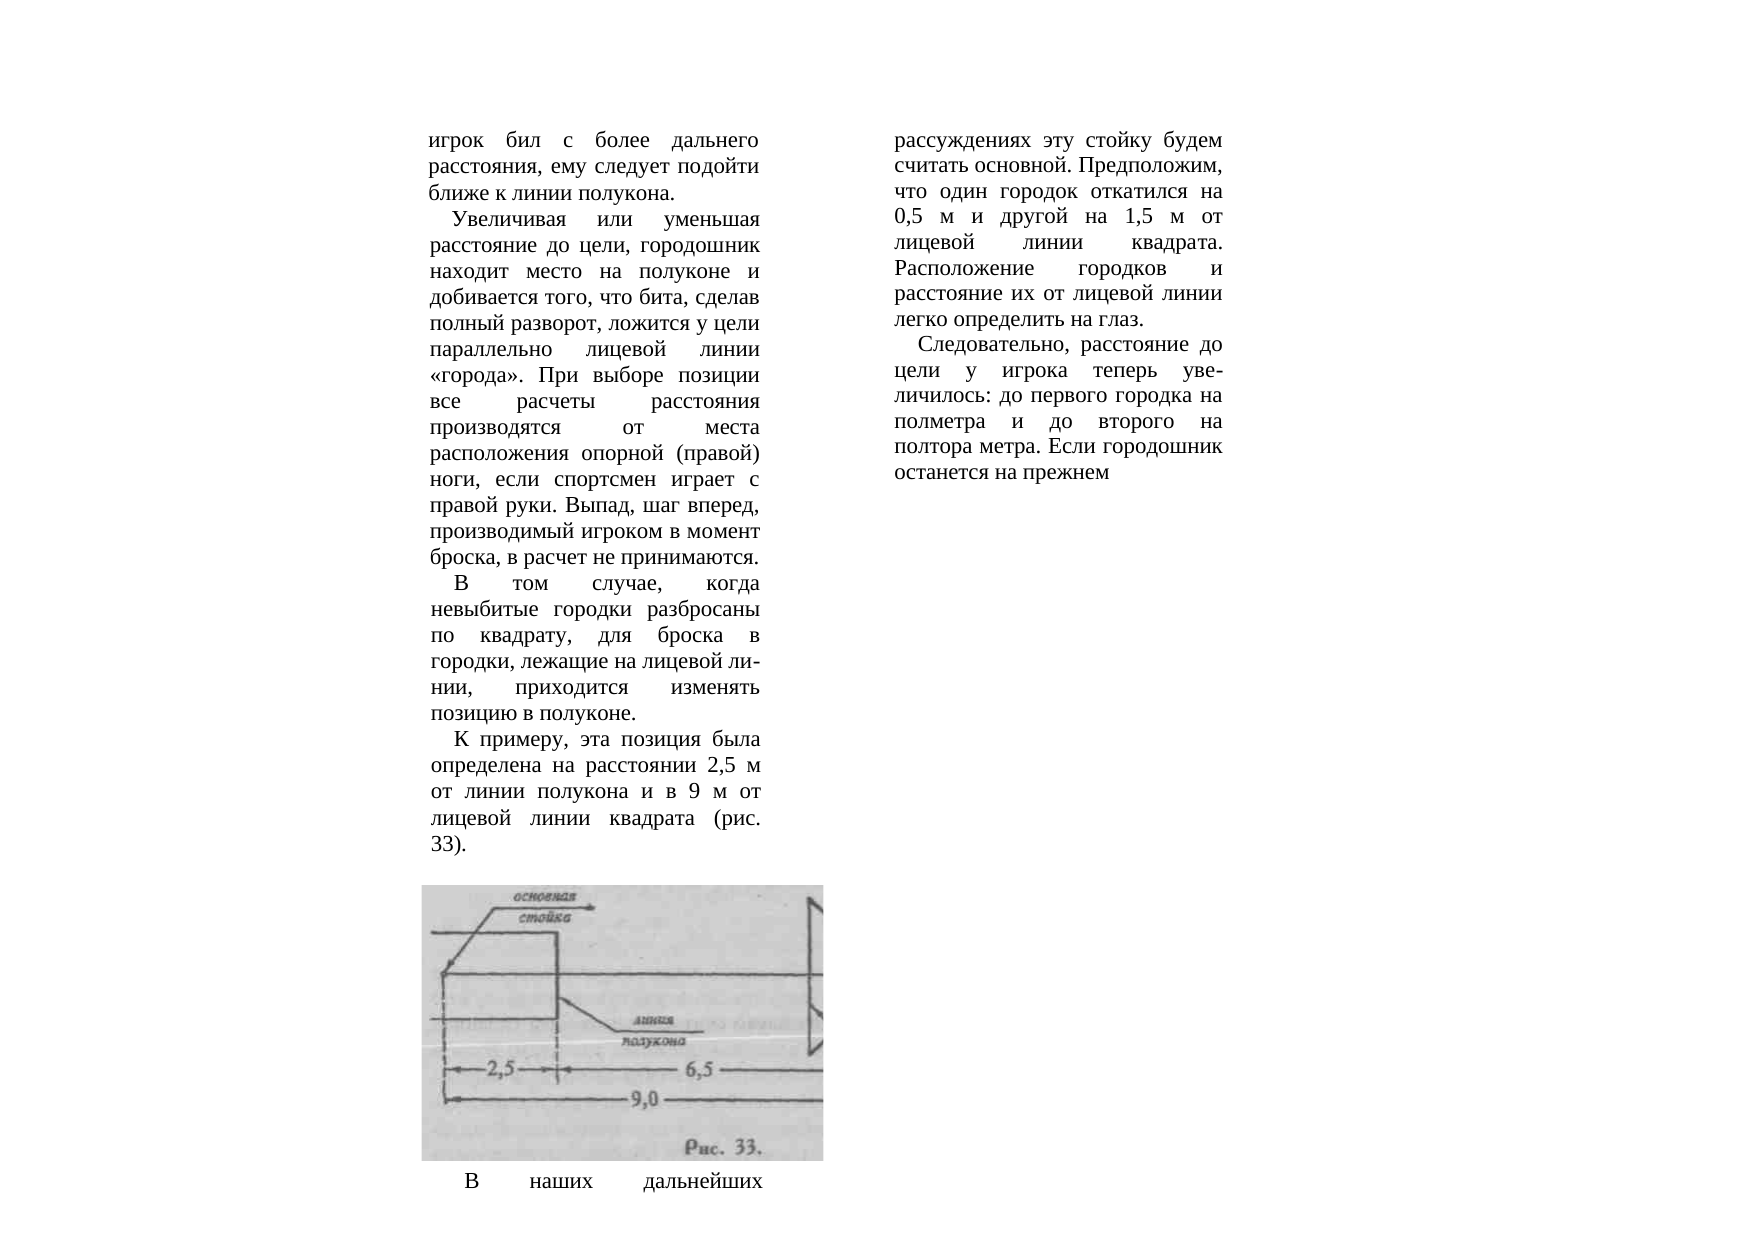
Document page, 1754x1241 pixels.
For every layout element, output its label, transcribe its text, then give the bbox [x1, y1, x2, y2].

text Увеличивая или уменьшая расстояние до цели, городошник находит место на полуконе и добивается того, что бита, сделав полный разворот, ложится у цели параллельно лицевой линии «города». При выборе позиции все расчеты расстояния производятся от места расположения опорной (правой) ноги, если спортсмен играет с правой руки. Выпад, шаг вперед, производимый игроком в момент броска, в расчет не принимаются. [429, 205, 760, 570]
picture [421, 885, 824, 1161]
text К примеру, эта позиция была определена на расстоянии 2,5 м от линии полукона и в 9 м от лицевой линии квадрата (рис. 33). [431, 726, 761, 856]
text игрок бил с более дальнего расстояния, ему следует подойти ближе к линии полукона. [428, 127, 759, 205]
text В том случае, когда невыбитые городки разбросаны по квадрату, для броска в городки, лежащие на лицевой линии, приходится изменять позицию в полуконе. [431, 570, 760, 726]
text Следовательно, расстояние до цели у игрока теперь увеличилось: до первого городка на полметра и до второго на полтора метра. Если городошник останется на прежнем [894, 331, 1223, 484]
text В наших дальнейших рассуждениях эту стойку будем считать основной. Предположим, что один городок откатился на 0,5 м и другой на 1,5 м от лицевой линии квадрата. Расположение городков и расстояние их от лицевой линии легко определить на глаз. [894, 127, 1223, 331]
